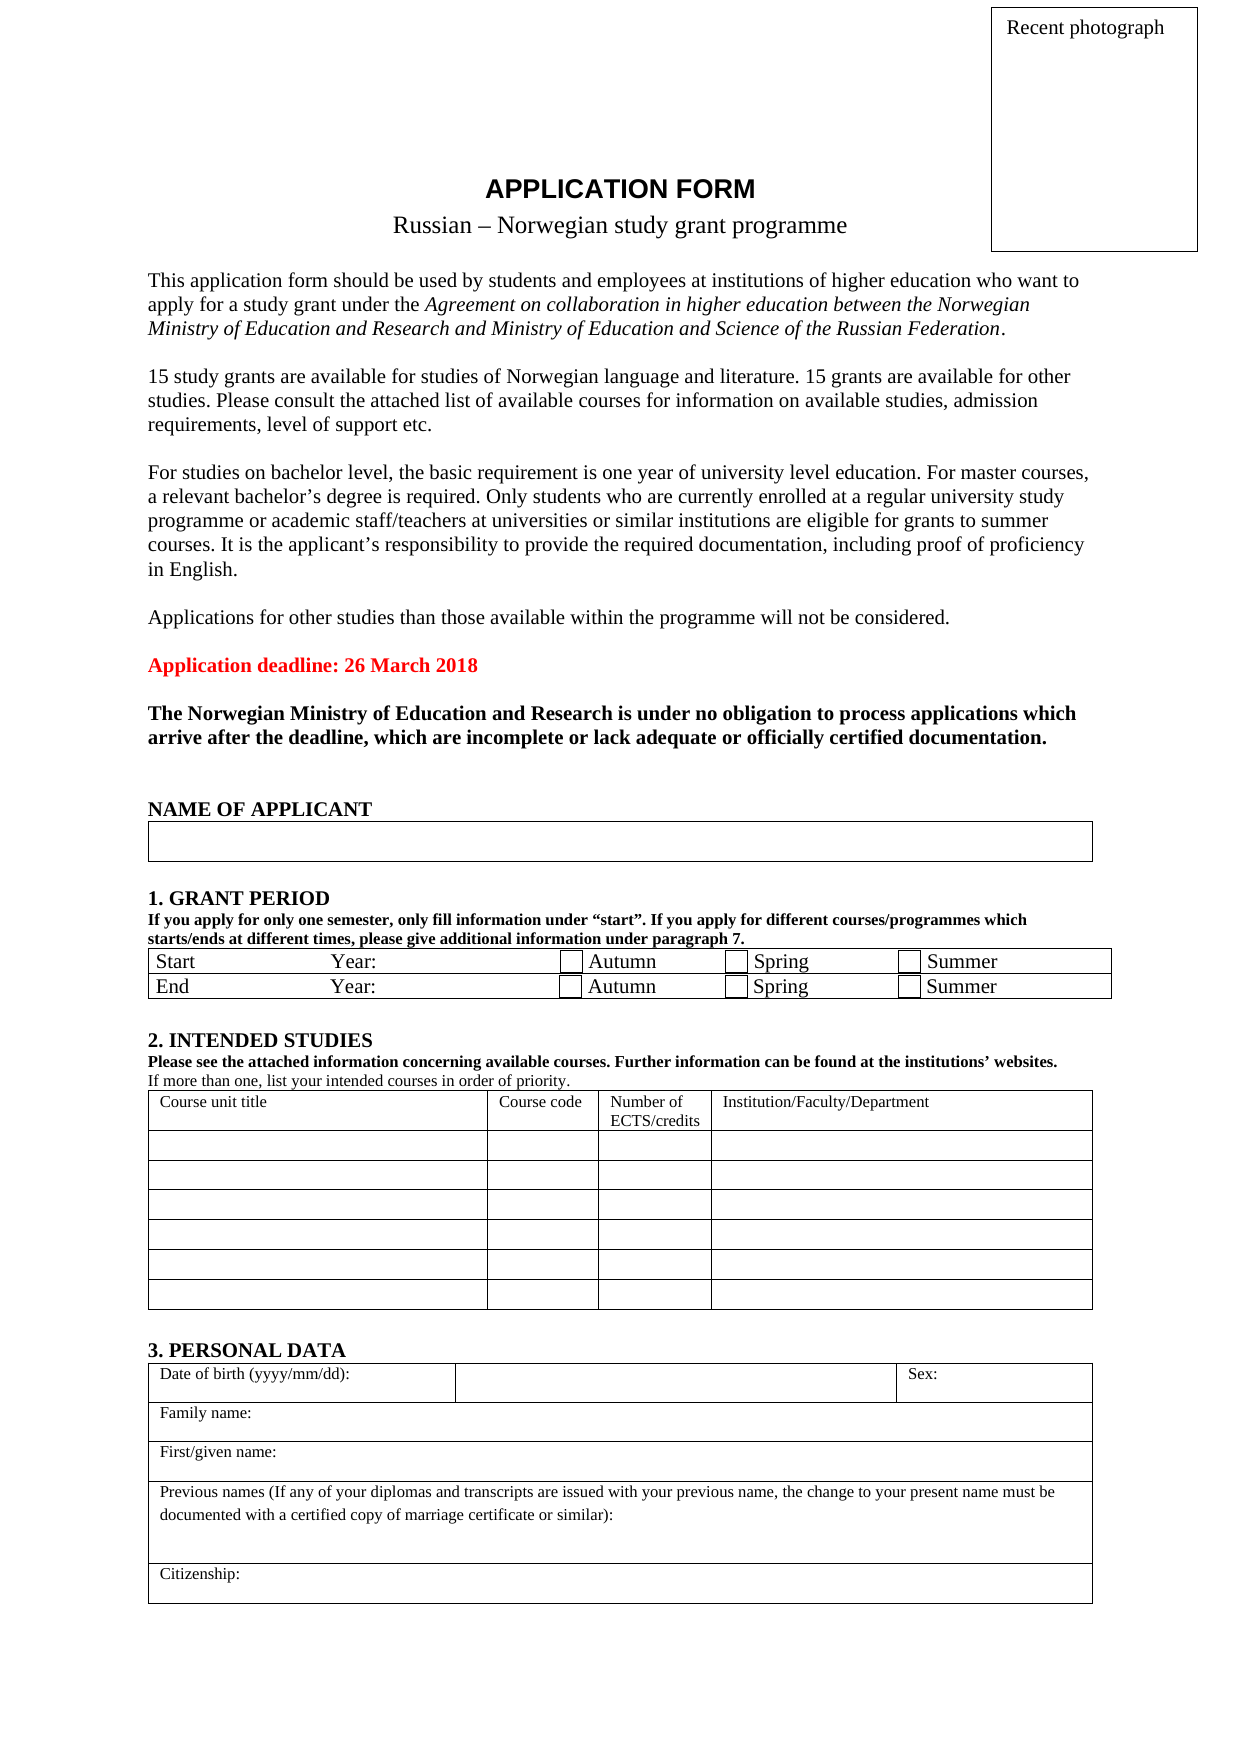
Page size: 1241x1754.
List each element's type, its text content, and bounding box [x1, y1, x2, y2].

text Please see the attached information concerning available courses. Further information can be found at the institutions’ websites. [148, 1052, 1092, 1071]
table_cell [712, 1131, 1092, 1159]
table_cell Family name: [149, 1403, 1092, 1441]
text 2. INTENDED STUDIES [148, 1028, 1092, 1052]
table_cell [599, 1280, 711, 1308]
text For studies on bachelor level, the basic requirement is one year of university level education. For master courses, a relevant bachelor’s degree is required. Only students who are currently enrolled at a regular university study programme or academic staff/teachers at universities or similar institutions are eligible for grants to summer courses. It is the applicant’s responsibility to provide the required documentation, including proof of proficiency in English. [148, 460, 1092, 581]
table_cell [149, 1131, 487, 1159]
table_cell [712, 1220, 1092, 1249]
table_cell [488, 1131, 598, 1159]
table_cell Previous names (If any of your diplomas and transcripts are issued with your previous name, the change to your present name must be documented with a certified copy of marriage certificate or similar): [149, 1482, 1092, 1563]
text Application deadline: 26 March 2018 [148, 653, 1092, 677]
text 3. PERSONAL DATA [148, 1338, 1092, 1362]
table_header [149, 822, 1092, 861]
text This application form should be used by students and employees at institutions of higher education who want to apply for a study grant under the Agreement on collaboration in higher education between the Norwegian Ministry of Education and Research and Ministry of Education and Science of the Russian Federation. [148, 268, 1092, 340]
table_cell [599, 1190, 711, 1219]
table_header [456, 1364, 896, 1402]
table_cell [149, 1161, 487, 1189]
text If more than one, list your intended courses in order of priority. [148, 1071, 1092, 1090]
table_cell [149, 1190, 487, 1219]
text 1. GRANT PERIOD [148, 886, 1092, 910]
text Russian – Norwegian study grant programme [148, 210, 991, 239]
table_cell [712, 1190, 1092, 1219]
table_cell [488, 1280, 598, 1308]
table_header Start Year: Autumn Spring Summer [149, 949, 1111, 973]
table_cell [712, 1161, 1092, 1189]
table_header Course code [488, 1091, 598, 1130]
table_cell [599, 1220, 711, 1249]
table_cell [488, 1190, 598, 1219]
table_cell [488, 1161, 598, 1189]
table_cell [599, 1131, 711, 1159]
table_header Course unit title [149, 1091, 487, 1130]
subtitle APPLICATION FORM [148, 173, 991, 204]
text NAME OF APPLICANT [148, 797, 1092, 821]
text 15 study grants are available for studies of Norwegian language and literature. 15 grants are available for other studies. Please consult the attached list of available courses for information on available studies, admission requirements, level of support etc. [148, 364, 1092, 436]
table_cell [488, 1250, 598, 1279]
text The Norwegian Ministry of Education and Research is under no obligation to process applications which arrive after the deadline, which are incomplete or lack adequate or officially certified documentation. [148, 701, 1092, 749]
table_cell [712, 1250, 1092, 1279]
text If you apply for only one semester, only fill information under “start”. If you apply for different courses/programmes which starts/ends at different times, please give additional information under paragraph 7. [148, 910, 1092, 948]
table_header Sex: [897, 1364, 1092, 1402]
table_cell [149, 1220, 487, 1249]
table_cell End Year: Autumn Spring Summer [149, 974, 1111, 998]
table_cell [488, 1220, 598, 1249]
table_cell [712, 1280, 1092, 1308]
table_cell [599, 1250, 711, 1279]
table_cell [599, 1161, 711, 1189]
table_cell [149, 1250, 487, 1279]
table_cell [149, 1280, 487, 1308]
table_header Institution/Faculty/Department [712, 1091, 1092, 1130]
text Applications for other studies than those available within the programme will not be considered. [148, 604, 1092, 629]
table_cell Citizenship: [149, 1564, 1092, 1602]
table_header Date of birth (yyyy/mm/dd): [149, 1364, 455, 1402]
table_header Number of ECTS/credits [599, 1091, 711, 1130]
table_cell First/given name: [149, 1442, 1092, 1481]
